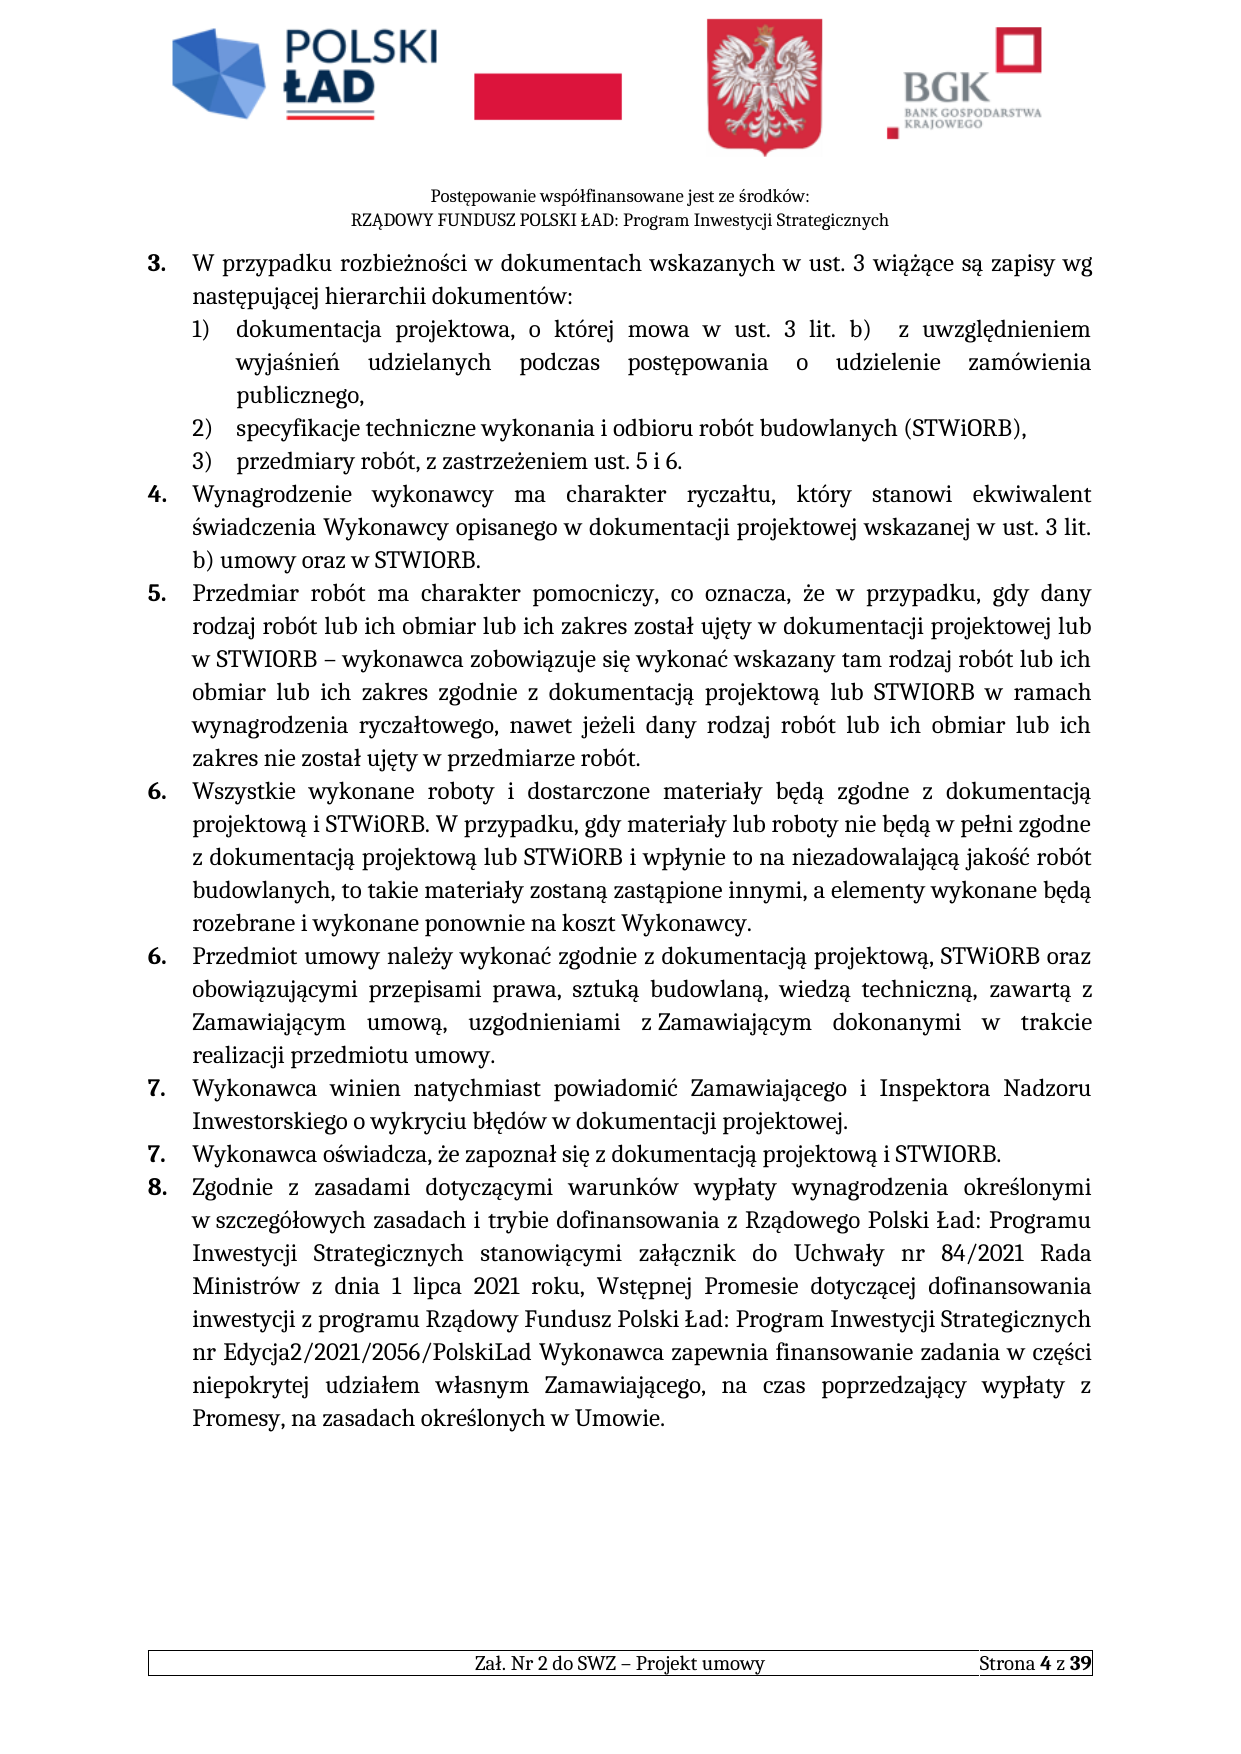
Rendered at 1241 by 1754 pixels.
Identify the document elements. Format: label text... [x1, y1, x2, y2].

list Wszystkie wykonane roboty i dostarczone materiały będą zgodne z dokumentacją projektową i STWiORB. W przypadku, gdy materiały lub roboty nie będą w pełni zgodne z dokumentacją projektową lub STWiORB i wpłynie to na niezadowalającą jakość robót budowlanych, to takie materiały zostaną zastąpione innymi, a elementy wykonane będą rozebrane i wykonane ponownie na koszt Wykonawcy. [148, 777, 1093, 938]
list Przedmiar robót ma charakter pomocniczy, co oznacza, że w przypadku, gdy dany rodzaj robót lub ich obmiar lub ich zakres został ujęty w dokumentacji projektowej lub w STWIORB – wykonawca zobowiązuje się wykonać wskazany tam rodzaj robót lub ich obmiar lub ich zakres zgodnie z dokumentacją projektową lub STWIORB w ramach wynagrodzenia ryczałtowego, nawet jeżeli dany rodzaj robót lub ich obmiar lub ich zakres nie został ujęty w przedmiarze robót. [148, 579, 1093, 773]
list specyfikacje techniczne wykonania i odbioru robót budowlanych (STWiORB), [192, 414, 1093, 442]
list dokumentacja projektowa, o której mowa w ust. 3 lit. b) z uwzględnieniem wyjaśnień udzielanych podczas postępowania o udzielenie zamówienia publicznego, [192, 314, 1093, 409]
list Przedmiot umowy należy wykonać zgodnie z dokumentacją projektową, STWiORB oraz obowiązującymi przepisami prawa, sztuką budowlaną, wiedzą techniczną, zawartą z Zamawiającym umową, uzgodnieniami z Zamawiającym dokonanymi w trakcie realizacji przedmiotu umowy. [148, 942, 1093, 1070]
list Wykonawca oświadcza, że zapoznał się z dokumentacją projektową i STWIORB. [148, 1140, 1093, 1169]
list Wykonawca winien natychmiast powiadomić Zamawiającego i Inspektora Nadzoru Inwestorskiego o wykryciu błędów w dokumentacji projektowej. [148, 1074, 1093, 1136]
list W przypadku rozbieżności w dokumentach wskazanych w ust. 3 wiążące są zapisy wg następującej hierarchii dokumentów: [148, 248, 1093, 310]
list Wynagrodzenie wykonawcy ma charakter ryczałtu, który stanowi ekwiwalent świadczenia Wykonawcy opisanego w dokumentacji projektowej wskazanej w ust. 3 lit. b) umowy oraz w STWIORB. [148, 480, 1093, 574]
list przedmiary robót, z zastrzeżeniem ust. 5 i 6. [192, 447, 1093, 475]
list Zgodnie z zasadami dotyczącymi warunków wypłaty wynagrodzenia określonymi w szczegółowych zasadach i trybie dofinansowania z Rządowego Polski Ład: Programu Inwestycji Strategicznych stanowiącymi załącznik do Uchwały nr 84/2021 Rada Ministrów z dnia 1 lipca 2021 roku, Wstępnej Promesie dotyczącej dofinansowania inwestycji z programu Rządowy Fundusz Polski Ład: Program Inwestycji Strategicznych nr Edycja2/2021/2056/PolskiLad Wykonawca zapewnia finansowanie zadania w części niepokrytej udziałem własnym Zamawiającego, na czas poprzedzający wypłaty z Promesy, na zasadach określonych w Umowie. [148, 1173, 1093, 1433]
picture [147, 11, 1093, 161]
